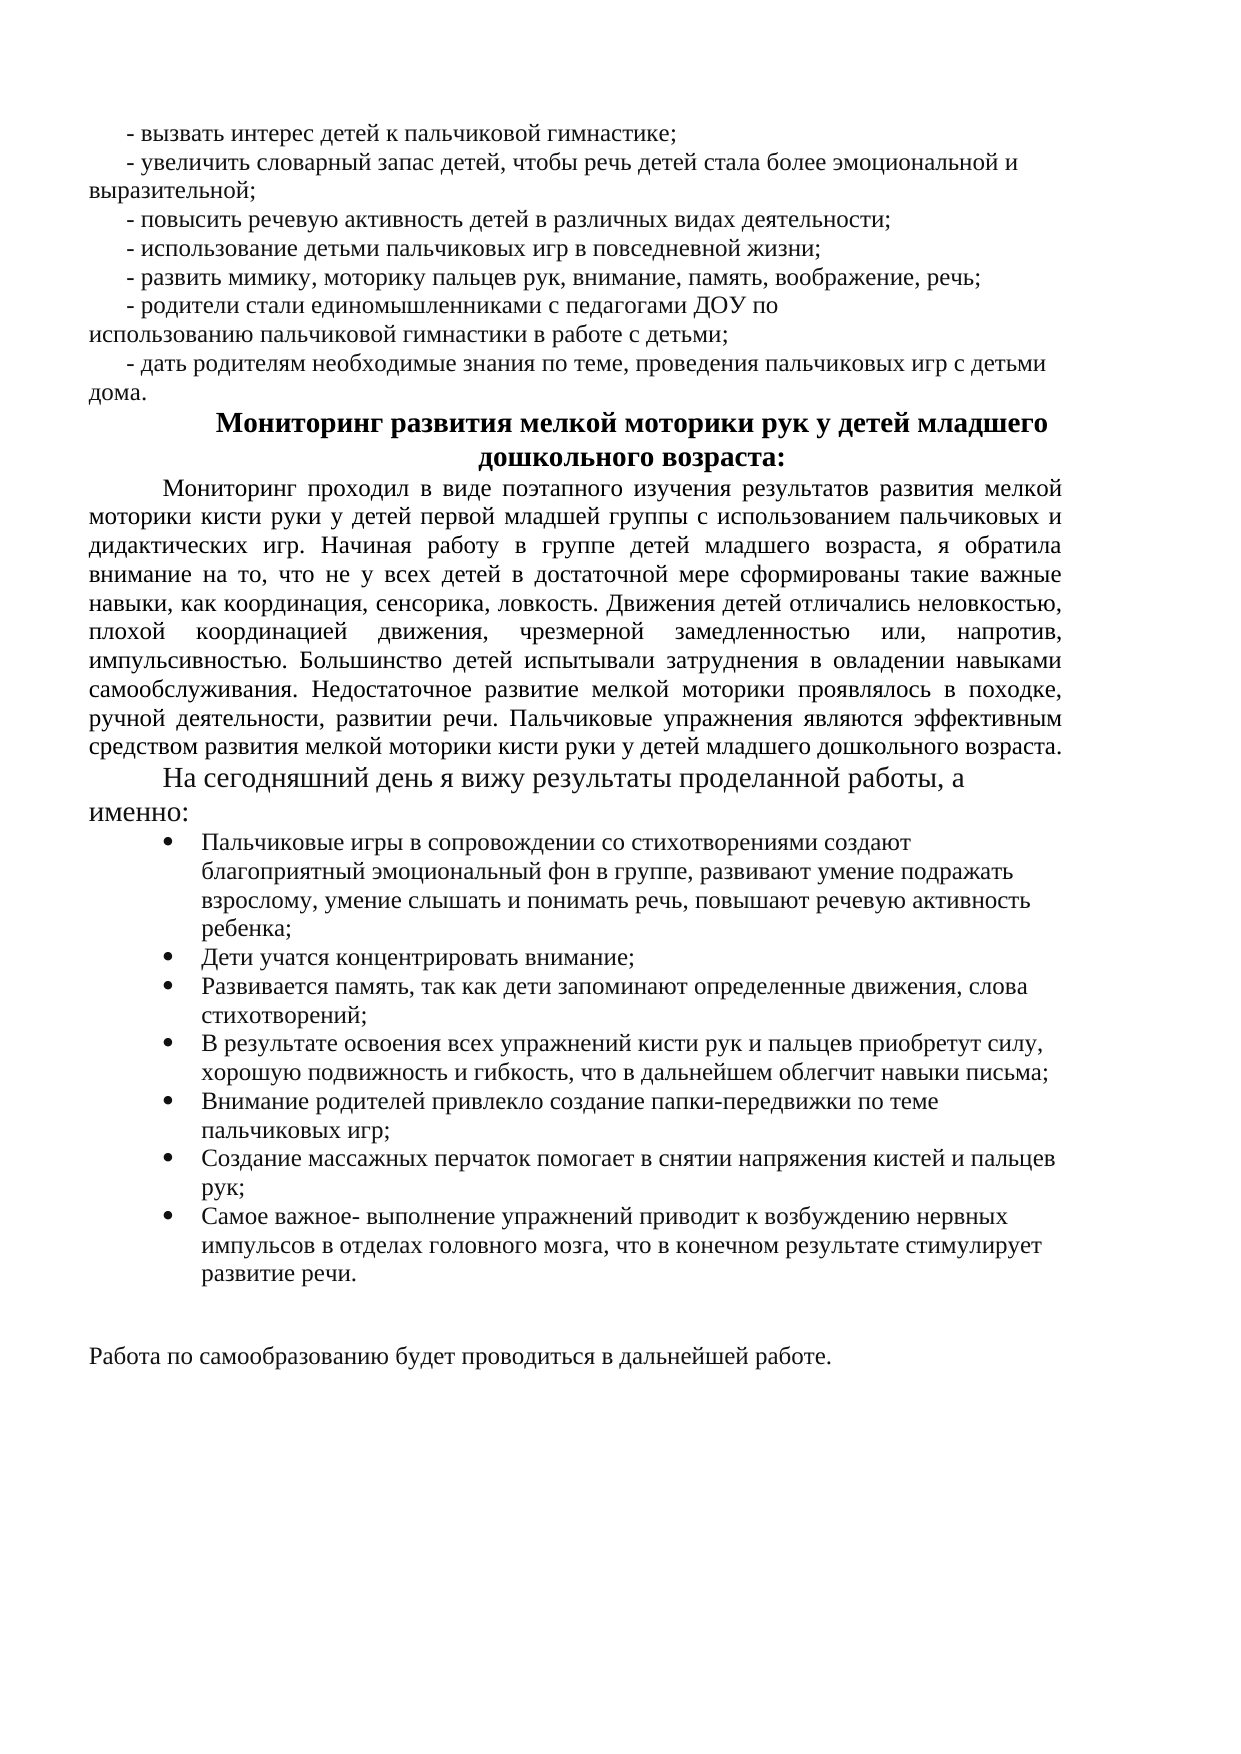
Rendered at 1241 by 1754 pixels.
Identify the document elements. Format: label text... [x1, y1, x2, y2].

text Работа по самообразованию будет проводиться в дальнейшей работе. [88, 1341, 1063, 1370]
list Создание массажных перчаток помогает в снятии напряжения кистей и пальцев рук; [163, 1143, 1063, 1201]
list Пальчиковые игры в сопровождении со стихотворениями создают благоприятный эмоциональный фон в группе, развивают умение подражать взрослому, умение слышать и понимать речь, повышают речевую активность ребенка; [163, 827, 1063, 942]
text Мониторинг развития мелкой моторики рук у детей младшего дошкольного возраста: [201, 406, 1063, 473]
list В результате освоения всех упражнений кисти рук и пальцев приобретут силу, хорошую подвижность и гибкость, что в дальнейшем облегчит навыки письма; [163, 1028, 1063, 1086]
text - увеличить словарный запас детей, чтобы речь детей стала более эмоциональной и выразительной; [88, 147, 1063, 204]
list Самое важное- выполнение упражнений приводит к возбуждению нервных импульсов в отделах головного мозга, что в конечном результате стимулирует развитие речи. [163, 1201, 1063, 1287]
text - повысить речевую активность детей в различных видах деятельности; [88, 204, 1063, 233]
text Мониторинг проходил в виде поэтапного изучения результатов развития мелкой моторики кисти руки у детей первой младшей группы с использованием пальчиковых и дидактических игр. Начиная работу в группе детей младшего возраста, я обратила внимание на то, что не у всех детей в достаточной мере сформированы такие важные навыки, как координация, сенсорика, ловкость. Движения детей отличались неловкостью, плохой координацией движения, чрезмерной замедленностью или, напротив, импульсивностью. Большинство детей испытывали затруднения в овладении навыками самообслуживания. Недостаточное развитие мелкой моторики проявлялось в походке, ручной деятельности, развитии речи. Пальчиковые упражнения являются эффективным средством развития мелкой моторики кисти руки у детей младшего дошкольного возраста. [88, 473, 1063, 760]
text - дать родителям необходимые знания по теме, проведения пальчиковых игр с детьми дома. [88, 348, 1063, 406]
text - развить мимику, моторику пальцев рук, внимание, память, воображение, речь; [88, 262, 1063, 291]
list Дети учатся концентрировать внимание; [163, 942, 1063, 971]
list Внимание родителей привлекло создание папки-передвижки по теме пальчиковых игр; [163, 1086, 1063, 1143]
text - вызвать интерес детей к пальчиковой гимнастике; [88, 118, 1063, 147]
text - родители стали единомышленниками с педагогами ДОУ по использованию пальчиковой гимнастики в работе с детьми; [88, 291, 1063, 348]
text - использование детьми пальчиковых игр в повседневной жизни; [88, 233, 1063, 262]
list Развивается память, так как дети запоминают определенные движения, слова стихотворений; [163, 971, 1063, 1028]
text На сегодняшний день я вижу результаты проделанной работы, а именно: [88, 760, 1063, 827]
